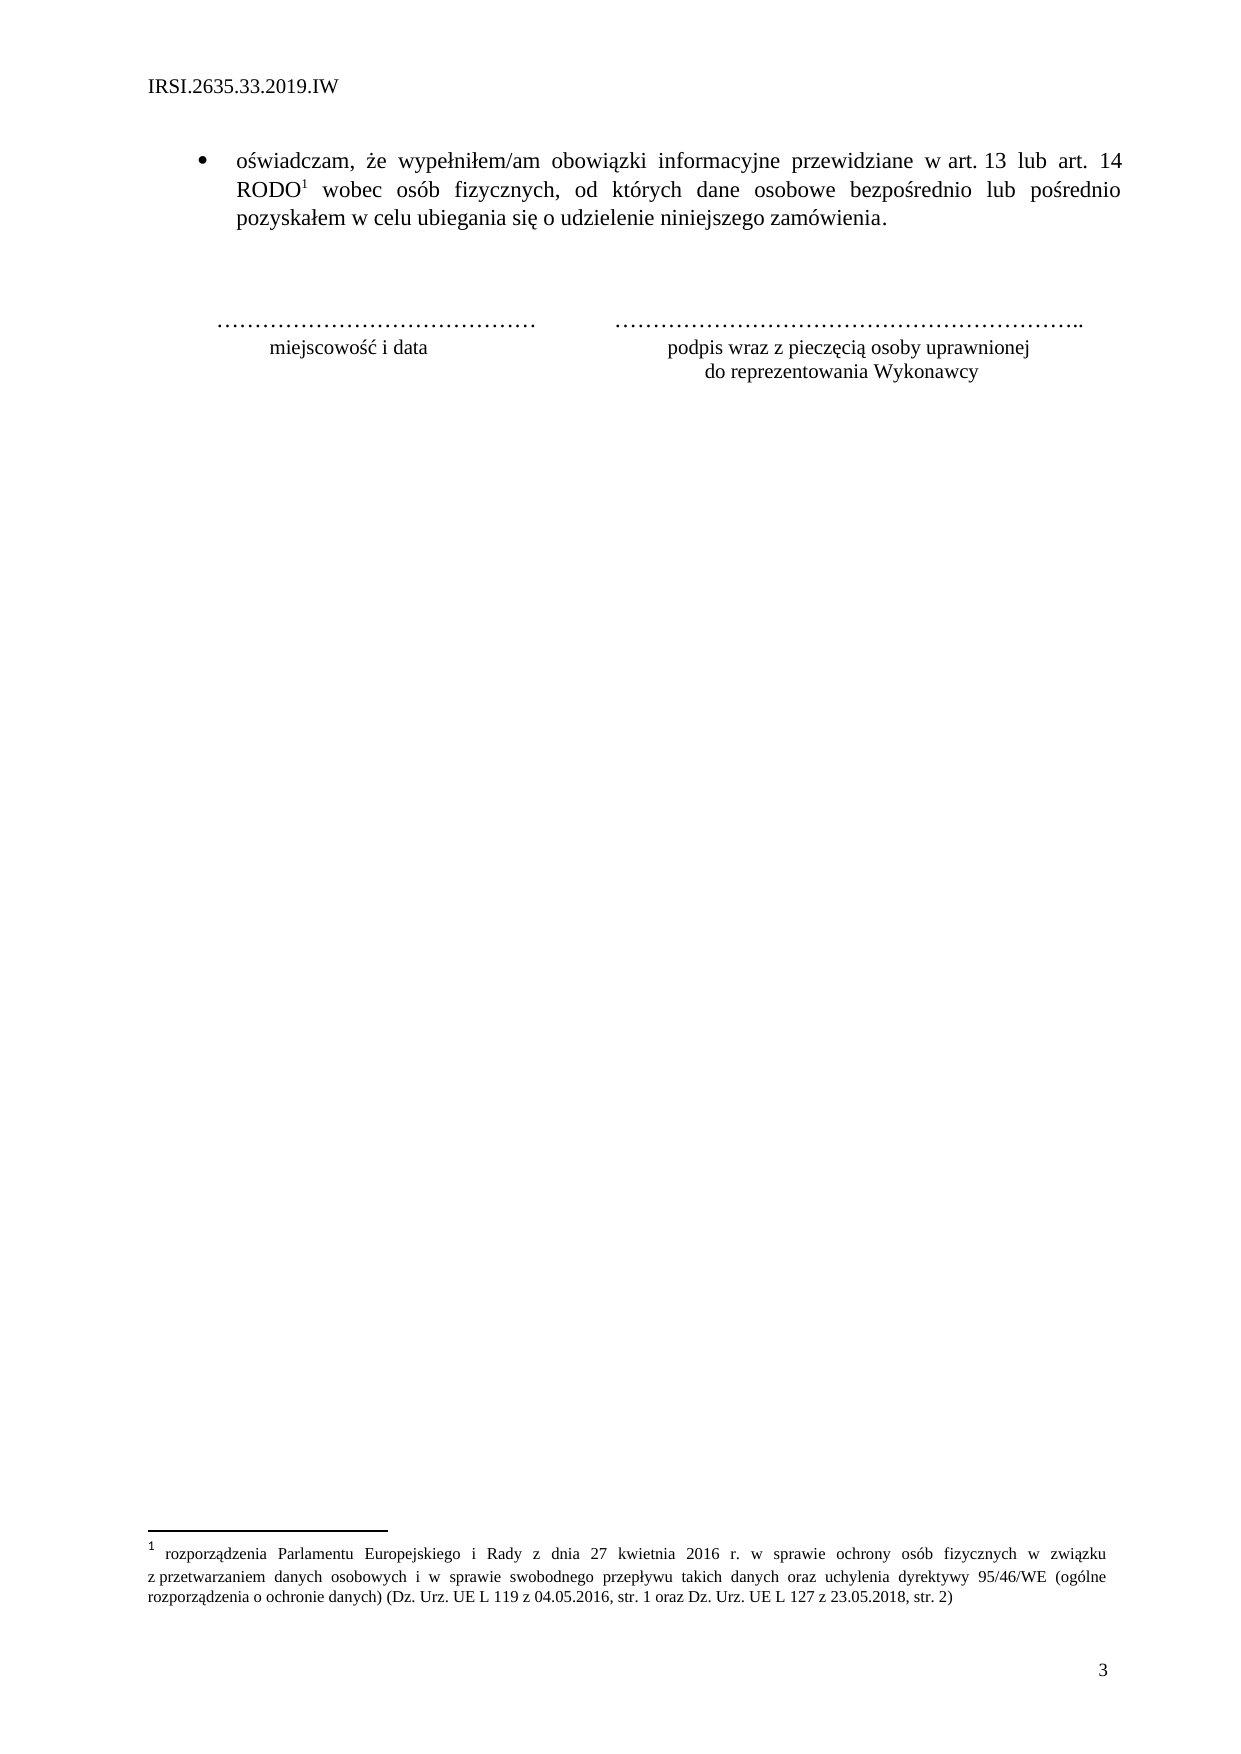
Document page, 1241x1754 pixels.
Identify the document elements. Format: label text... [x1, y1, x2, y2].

text …………………………………… …………………………………………………….. [192, 306, 1107, 333]
text do reprezentowania Wykonawcy [487, 359, 1107, 383]
list oświadczam, że wypełniłem/am obowiązki informacyjne przewidziane w art. 13 lub art. 14 RODO wobec osób fizycznych, od których dane osobowe bezpośrednio lub pośrednio pozyskałem w celu ubiegania się o udzielenie niniejszego zamówienia. [199, 148, 1122, 231]
text miejscowość i data podpis wraz z pieczęcią osoby uprawnionej [192, 335, 1107, 359]
